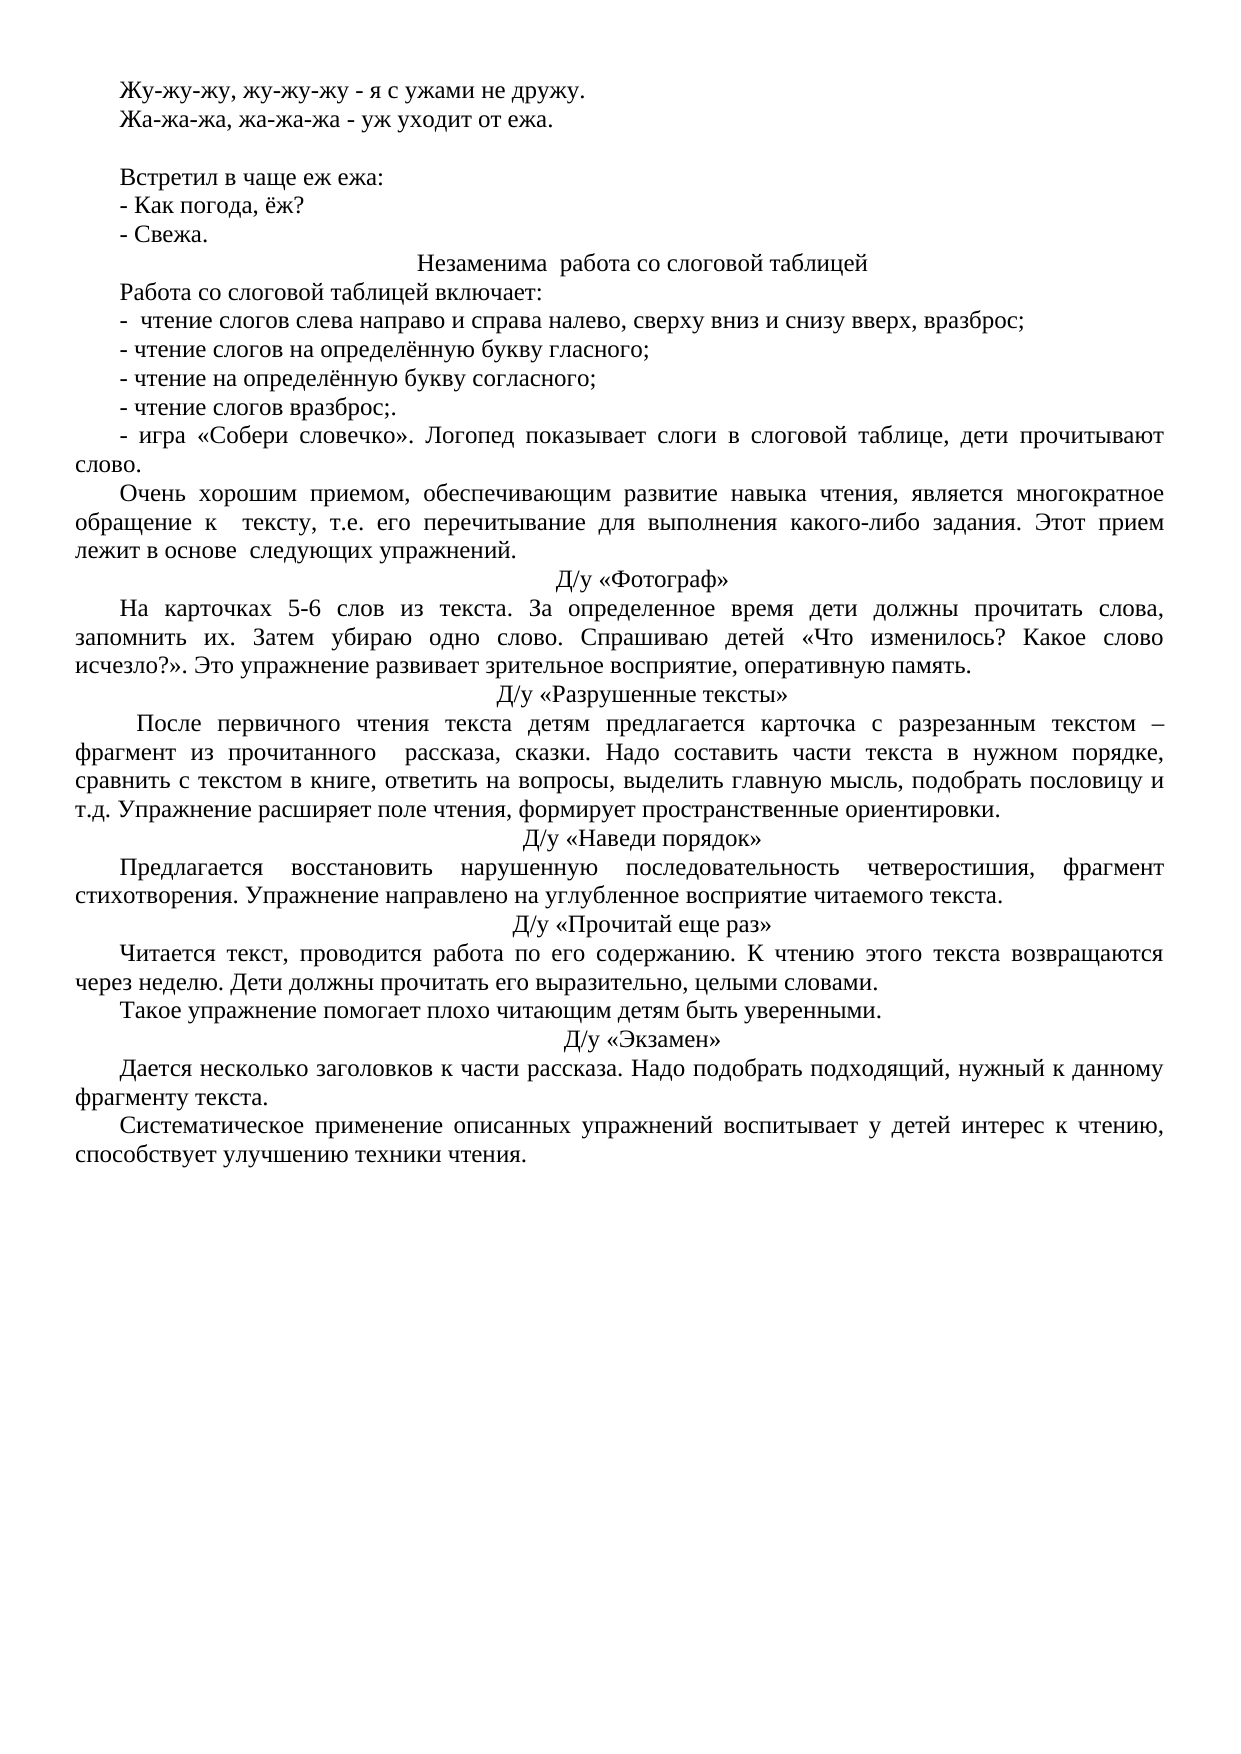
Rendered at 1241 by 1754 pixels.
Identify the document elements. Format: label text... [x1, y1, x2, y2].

text Систематическое применение описанных упражнений воспитывает у детей интерес к чтению, способствует улучшению техники чтения. [75, 1110, 1165, 1168]
text - чтение слогов вразброс;. [75, 392, 1165, 420]
text Предлагается восстановить нарушенную последовательность четверостишия, фрагмент стихотворения. Упражнение направлено на углубленное восприятие читаемого текста. [75, 852, 1165, 909]
text После первичного чтения текста детям предлагается карточка с разрезанным текстом – фрагмент из прочитанного рассказа, сказки. Надо составить части текста в нужном порядке, сравнить с текстом в книге, ответить на вопросы, выделить главную мысль, подобрать пословицу и т.д. Упражнение расширяет поле чтения, формирует пространственные ориентировки. [75, 708, 1165, 823]
text - чтение на определённую букву согласного; [75, 363, 1165, 392]
text Д/у «Наведи порядок» [75, 823, 1165, 852]
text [119, 75, 1165, 132]
text Дается несколько заголовков к части рассказа. Надо подобрать подходящий, нужный к данному фрагменту текста. [75, 1053, 1165, 1110]
text - чтение слогов на определённую букву гласного; [75, 334, 1165, 363]
text Незаменима работа со слоговой таблицей [75, 248, 1165, 277]
text - чтение слогов слева направо и справа налево, сверху вниз и снизу вверх, вразброс; [75, 305, 1165, 334]
text Д/у «Разрушенные тексты» [75, 679, 1165, 708]
text Встретил в чаще еж ежа: - Как погода, ёж? - Свежа. [119, 162, 1165, 248]
text Читается текст, проводится работа по его содержанию. К чтению этого текста возвращаются через неделю. Дети должны прочитать его выразительно, целыми словами. [75, 938, 1165, 995]
text Д/у «Прочитай еще раз» [75, 909, 1165, 938]
text Очень хорошим приемом, обеспечивающим развитие навыка чтения, является многократное обращение к тексту, т.е. его перечитывание для выполнения какого-либо задания. Этот прием лежит в основе следующих упражнений. [75, 478, 1165, 564]
text Д/у «Фотограф» [75, 564, 1165, 593]
text - игра «Собери словечко». Логопед показывает слоги в слоговой таблице, дети прочитывают слово. [75, 420, 1165, 478]
text Д/у «Экзамен» [75, 1024, 1165, 1053]
text Работа со слоговой таблицей включает: [75, 277, 1165, 305]
text На карточках 5-6 слов из текста. За определенное время дети должны прочитать слова, запомнить их. Затем убираю одно слово. Спрашиваю детей «Что изменилось? Какое слово исчезло?». Это упражнение развивает зрительное восприятие, оперативную память. [75, 593, 1165, 679]
text Такое упражнение помогает плохо читающим детям быть уверенными. [75, 995, 1165, 1024]
